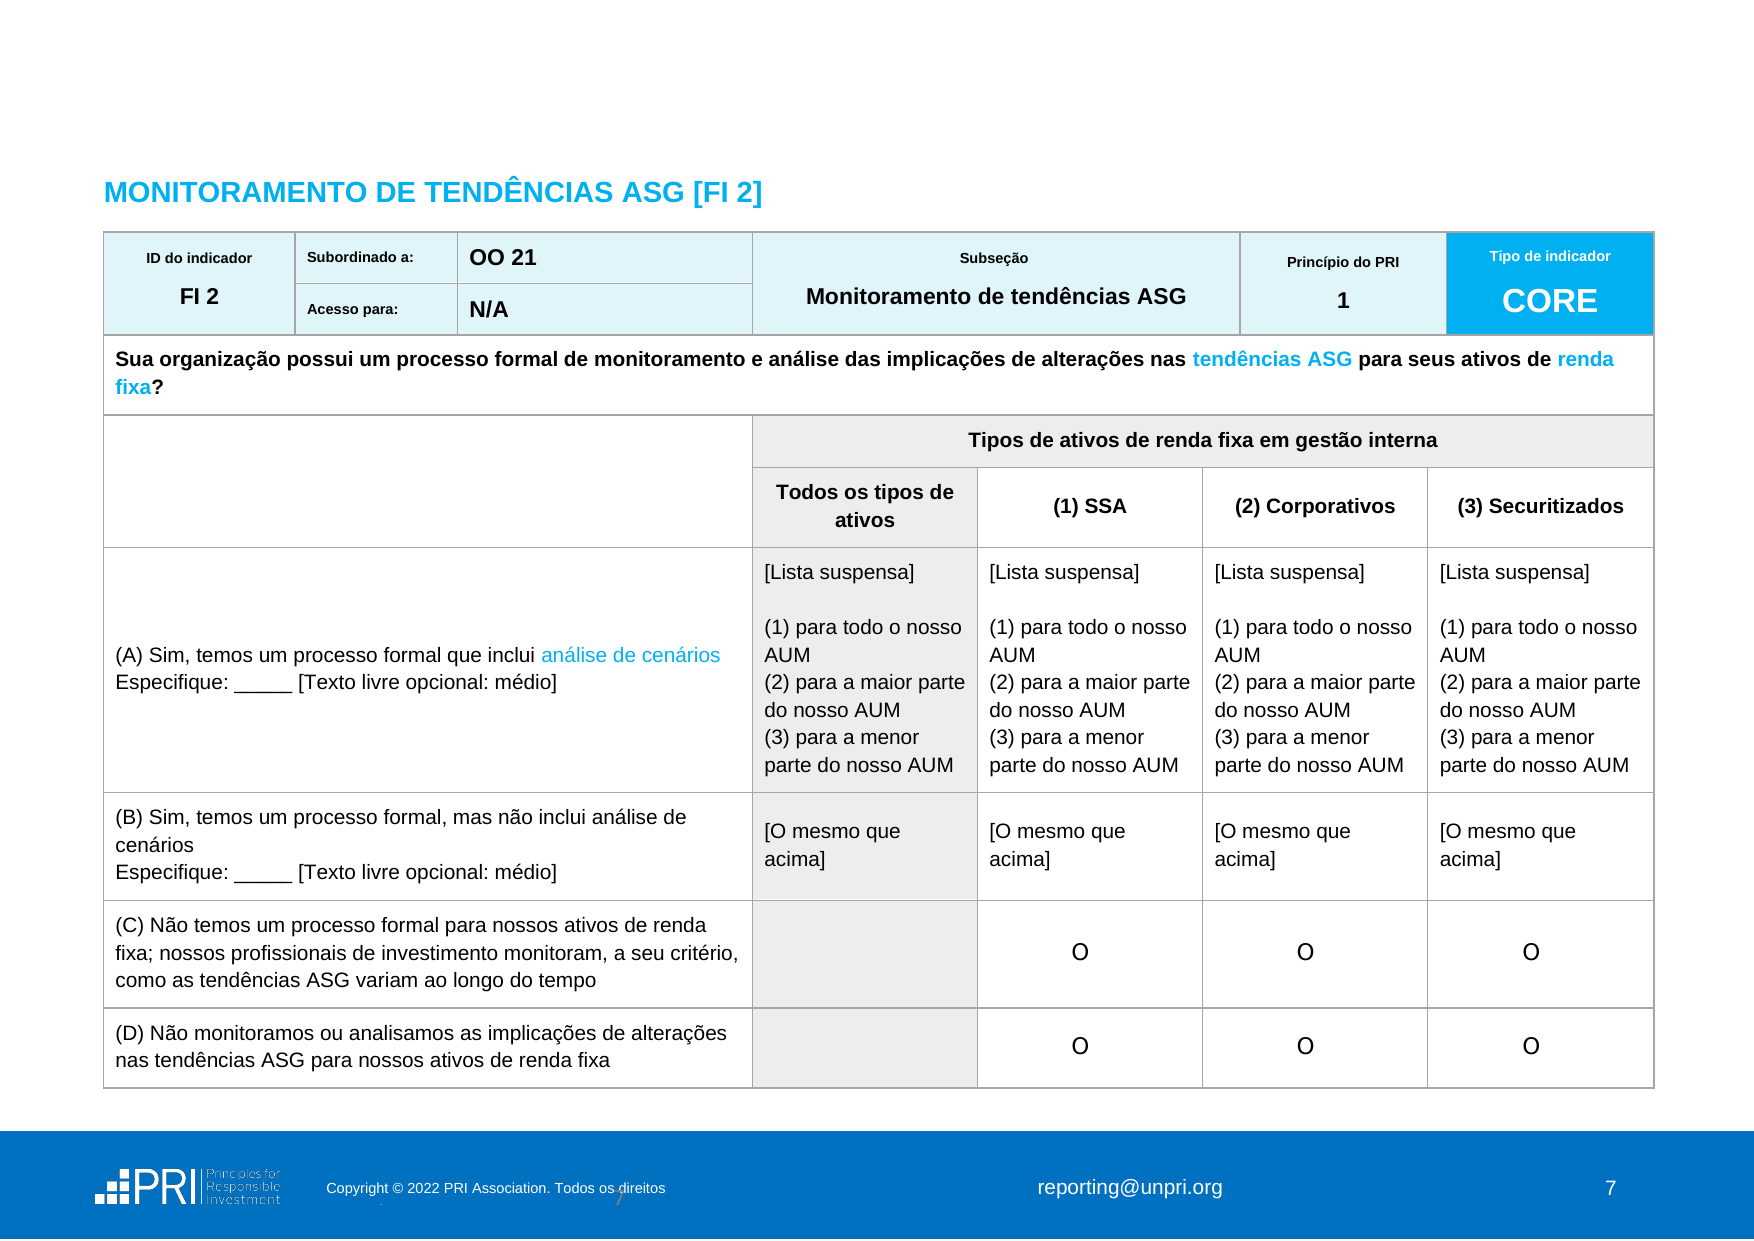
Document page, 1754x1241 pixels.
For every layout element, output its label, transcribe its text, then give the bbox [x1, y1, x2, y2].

table_cell (3) Securitizados [1428, 468, 1653, 547]
table_cell [Lista suspensa] (1) para todo o nosso AUM (2) para a maior parte do nosso AUM (3) para a menor parte do nosso AUM [1428, 548, 1653, 792]
table_cell Todos os tipos de ativos [753, 468, 977, 547]
table_cell Acesso para: [296, 284, 457, 334]
table_cell [O mesmo que acima] [753, 793, 977, 899]
table_cell (C) Não temos um processo formal para nossos ativos de renda fixa; nossos profissionais de investimento monitoram, a seu critério, como as tendências ASG variam ao longo do tempo [104, 901, 752, 1007]
table_cell [Lista suspensa] (1) para todo o nosso AUM (2) para a maior parte do nosso AUM (3) para a menor parte do nosso AUM [978, 548, 1202, 792]
table_cell [753, 901, 977, 1007]
table_cell (1) SSA [978, 468, 1202, 547]
table_cell [Lista suspensa] (1) para todo o nosso AUM (2) para a maior parte do nosso AUM (3) para a menor parte do nosso AUM [753, 548, 977, 792]
table_cell N/A [458, 284, 752, 334]
table_header Tipo de indicador CORE [1447, 233, 1653, 334]
table_cell Sua organização possui um processo formal de monitoramento e análise das implicações de alterações nas tendências ASG para seus ativos de renda fixa? [104, 336, 1653, 414]
table_cell [O mesmo que acima] [1428, 793, 1653, 899]
table_header OO 21 [458, 233, 752, 282]
table_cell (D) Não monitoramos ou analisamos as implicações de alterações nas tendências ASG para nossos ativos de renda fixa [104, 1009, 752, 1087]
table_cell [Lista suspensa] (1) para todo o nosso AUM (2) para a maior parte do nosso AUM (3) para a menor parte do nosso AUM [1203, 548, 1427, 792]
table_header Subseção Monitoramento de tendências ASG [753, 233, 1239, 334]
table_cell Tipos de ativos de renda fixa em gestão interna [753, 416, 1653, 467]
table_cell [1203, 1009, 1427, 1087]
table_cell [1428, 901, 1653, 1007]
table_cell [1428, 1009, 1653, 1087]
picture [92, 1166, 282, 1207]
table_cell (2) Corporativos [1203, 468, 1427, 547]
table_cell [978, 1009, 1202, 1087]
subtitle Monitoramento de tendências ASG [FI 2] [103, 175, 1650, 208]
table_header ID do indicador FI 2 [104, 233, 294, 334]
table_cell [1203, 901, 1427, 1007]
table_cell [753, 1009, 977, 1087]
table_cell [104, 416, 752, 547]
table_header Princípio do PRI 1 [1241, 233, 1446, 334]
table_header Subordinado a: [296, 233, 457, 282]
table_cell (B) Sim, temos um processo formal, mas não inclui análise de cenários Especifique: _____ [Texto livre opcional: médio] [104, 793, 752, 899]
table_cell [978, 901, 1202, 1007]
table_cell (A) Sim, temos um processo formal que inclui análise de cenários Especifique: _____ [Texto livre opcional: médio] [104, 548, 752, 792]
table_cell [O mesmo que acima] [1203, 793, 1427, 899]
table_cell [O mesmo que acima] [978, 793, 1202, 899]
